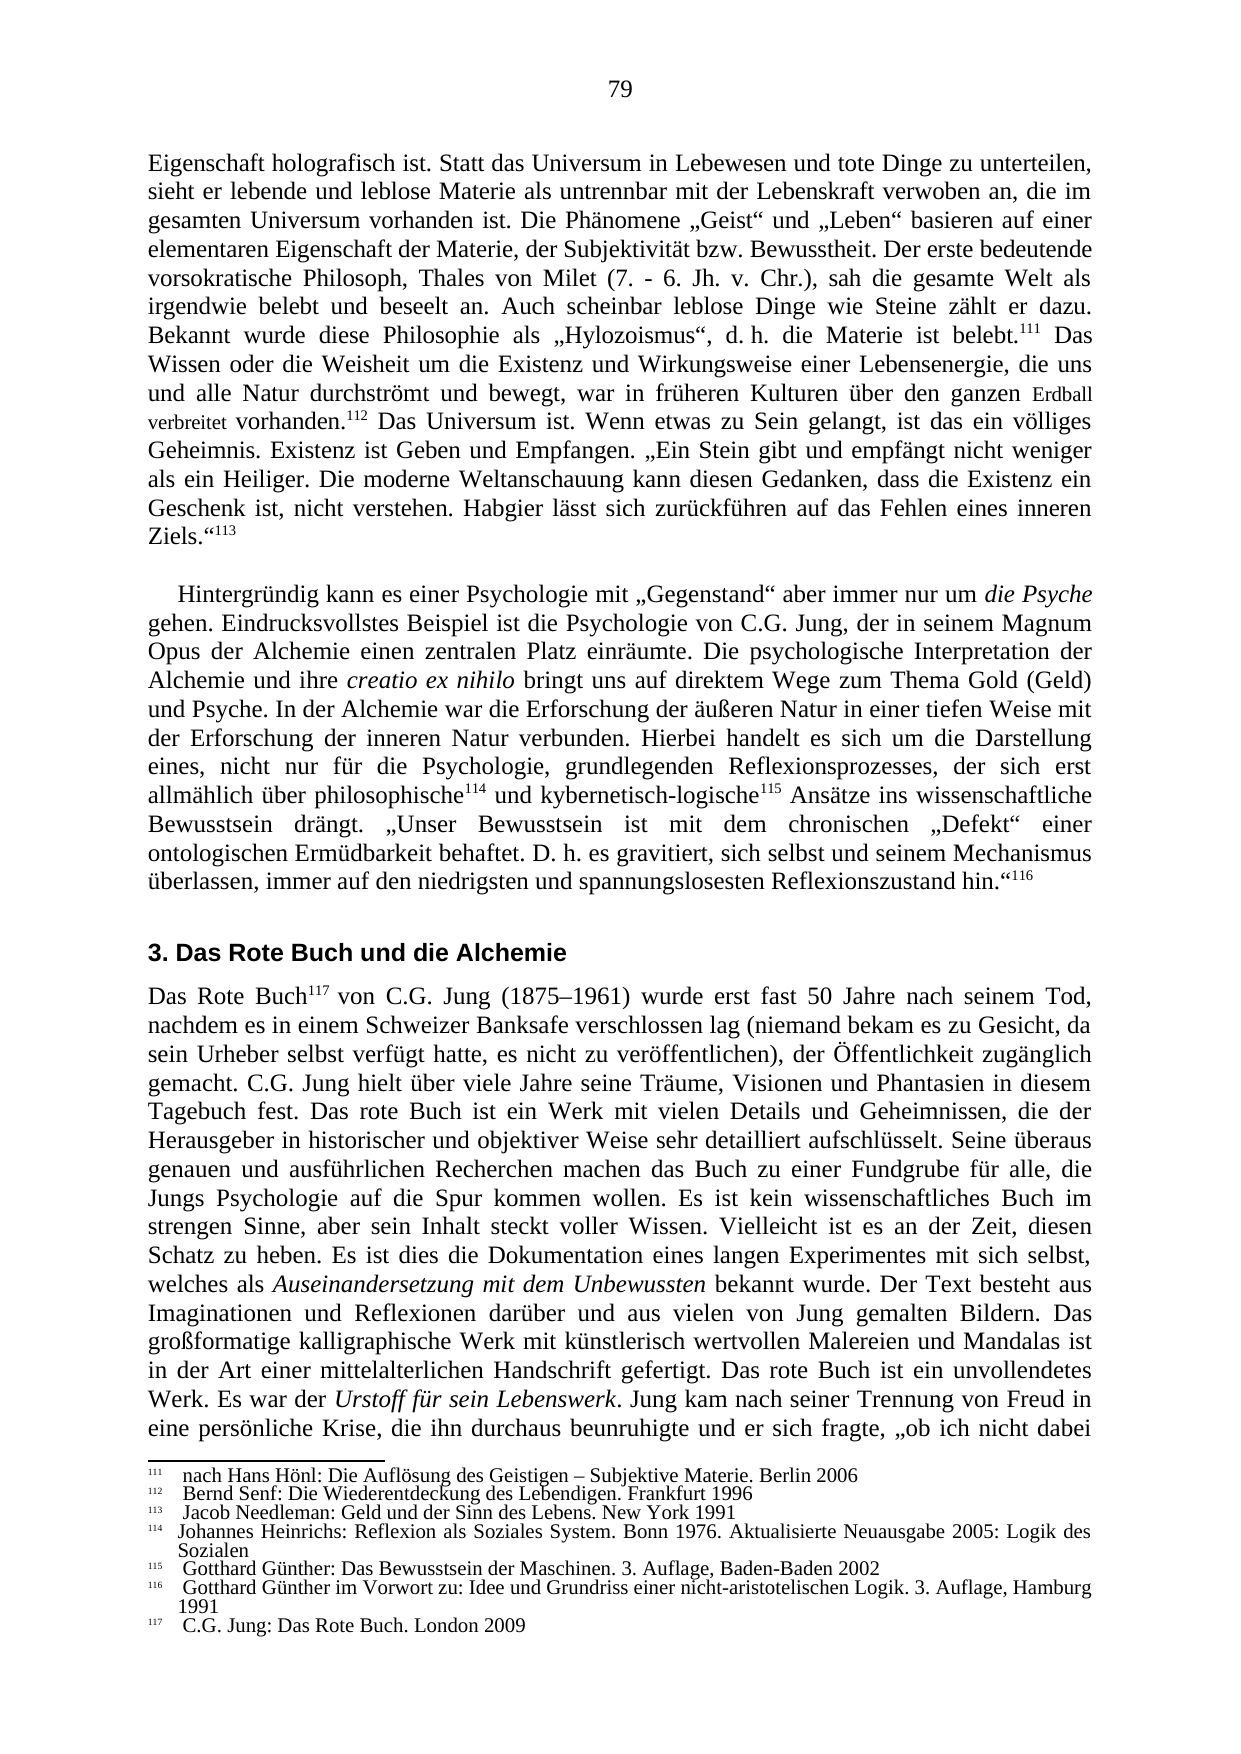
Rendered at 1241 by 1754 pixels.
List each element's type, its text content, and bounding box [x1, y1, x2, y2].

subtitle 3. Das Rote Buch und die Alchemie [148, 938, 974, 967]
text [148, 148, 1093, 550]
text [148, 981, 1093, 1441]
text Hintergründig kann es einer Psychologie mit „Gegenstand“ aber immer nur um die Psyche gehen. Eindrucksvollstes Beispiel ist die Psychologie von C.G. Jung, der in seinem Magnum Opus der Alchemie einen zentralen Platz einräumte. Die psychologische Interpretation der Alchemie und ihre creatio ex nihilo bringt uns auf direktem Wege zum Thema Gold (Geld) und Psyche. In der Alchemie war die Erforschung der äußeren Natur in einer tiefen Weise mit der Erforschung der inneren Natur verbunden. Hierbei handelt es sich um die Darstellung eines, nicht nur für die Psychologie, grundlegenden Reflexionsprozesses, der sich erst allmählich über philosophische und kybernetisch-logische Ansätze ins wissenschaftliche Bewusstsein drängt. „Unser Bewusstsein ist mit dem chronischen „Defekt“ einer ontologischen Ermüdbarkeit behaftet. D. h. es gravitiert, sich selbst und seinem Mechanismus überlassen, immer auf den niedrigsten und spannungslosesten Reflexionszustand hin.“ [148, 579, 1093, 895]
